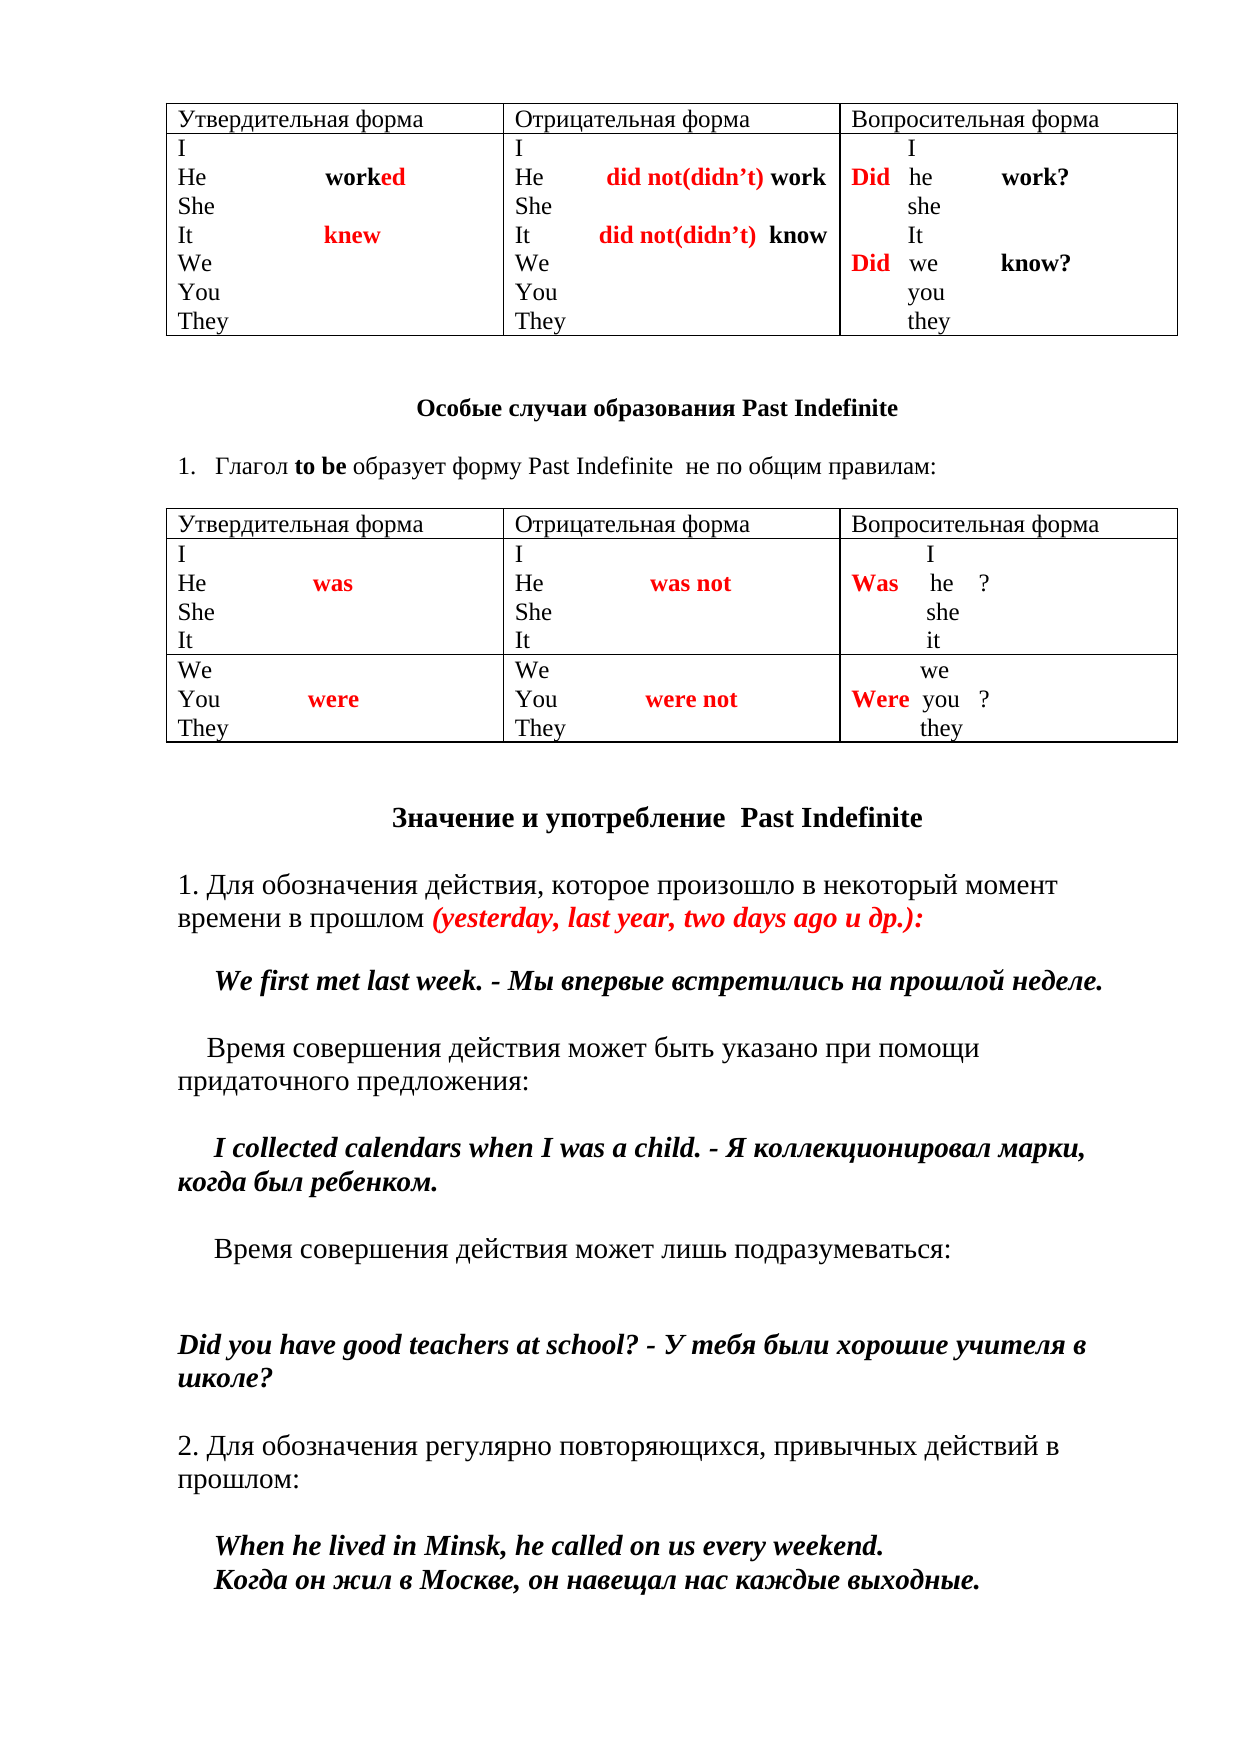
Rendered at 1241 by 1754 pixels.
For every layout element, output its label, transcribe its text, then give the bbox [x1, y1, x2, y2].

table_header Вопросительная форма [841, 509, 1177, 538]
table_header Отрицательная форма [504, 509, 839, 538]
text Особые случаи образования Past Indefinite [177, 393, 1137, 422]
table_cell I He did not(didn’t) work She It did not(didn’t) know We You They [504, 134, 839, 335]
text Когда он жил в Москве, он навещал нас каждые выходные. [177, 1562, 1137, 1595]
text Время совершения действия может быть указано при помощи придаточного предложения: [177, 1030, 1137, 1097]
table_cell We You were They [167, 655, 503, 741]
table_cell I Was he ? she it [841, 539, 1177, 654]
text We first met last week. - Мы впервые встретились на прошлой неделе. [177, 963, 1137, 996]
table_cell I Did he work? she It Did we know? you they [841, 134, 1177, 335]
text When he lived in Minsk, he called on us every weekend. [177, 1528, 1137, 1562]
table_cell I He worked She It knew We You They [167, 134, 503, 335]
table_cell We You were not They [504, 655, 839, 741]
table_header Утвердительная форма [167, 104, 503, 132]
table_cell we Were you ? they [841, 655, 1177, 741]
text 1. Для обозначения действия, которое произошло в некоторый момент времени в прошлом (yesterday, last year, two days ago и др.): [177, 867, 1137, 934]
table_header Утвердительная форма [167, 509, 503, 538]
text Did you have good teachers at school? - У тебя были хорошие учителя в школе? [177, 1327, 1137, 1394]
table_cell I He was not She It [504, 539, 839, 654]
table_cell I He was She It [167, 539, 503, 654]
list Глагол to be образует форму Past Indefinite не по общим правилам: [177, 451, 1137, 479]
text I collected calendars when I was a child. - Я коллекционировал марки, когда был ребенком. [177, 1131, 1137, 1198]
text Значение и употребление Past Indefinite [177, 800, 1137, 833]
text Время совершения действия может лишь подразумеваться: [177, 1231, 1137, 1265]
table_header Вопросительная форма [841, 104, 1177, 132]
table_header Отрицательная форма [504, 104, 839, 132]
text 2. Для обозначения регулярно повторяющихся, привычных действий в прошлом: [177, 1428, 1137, 1495]
